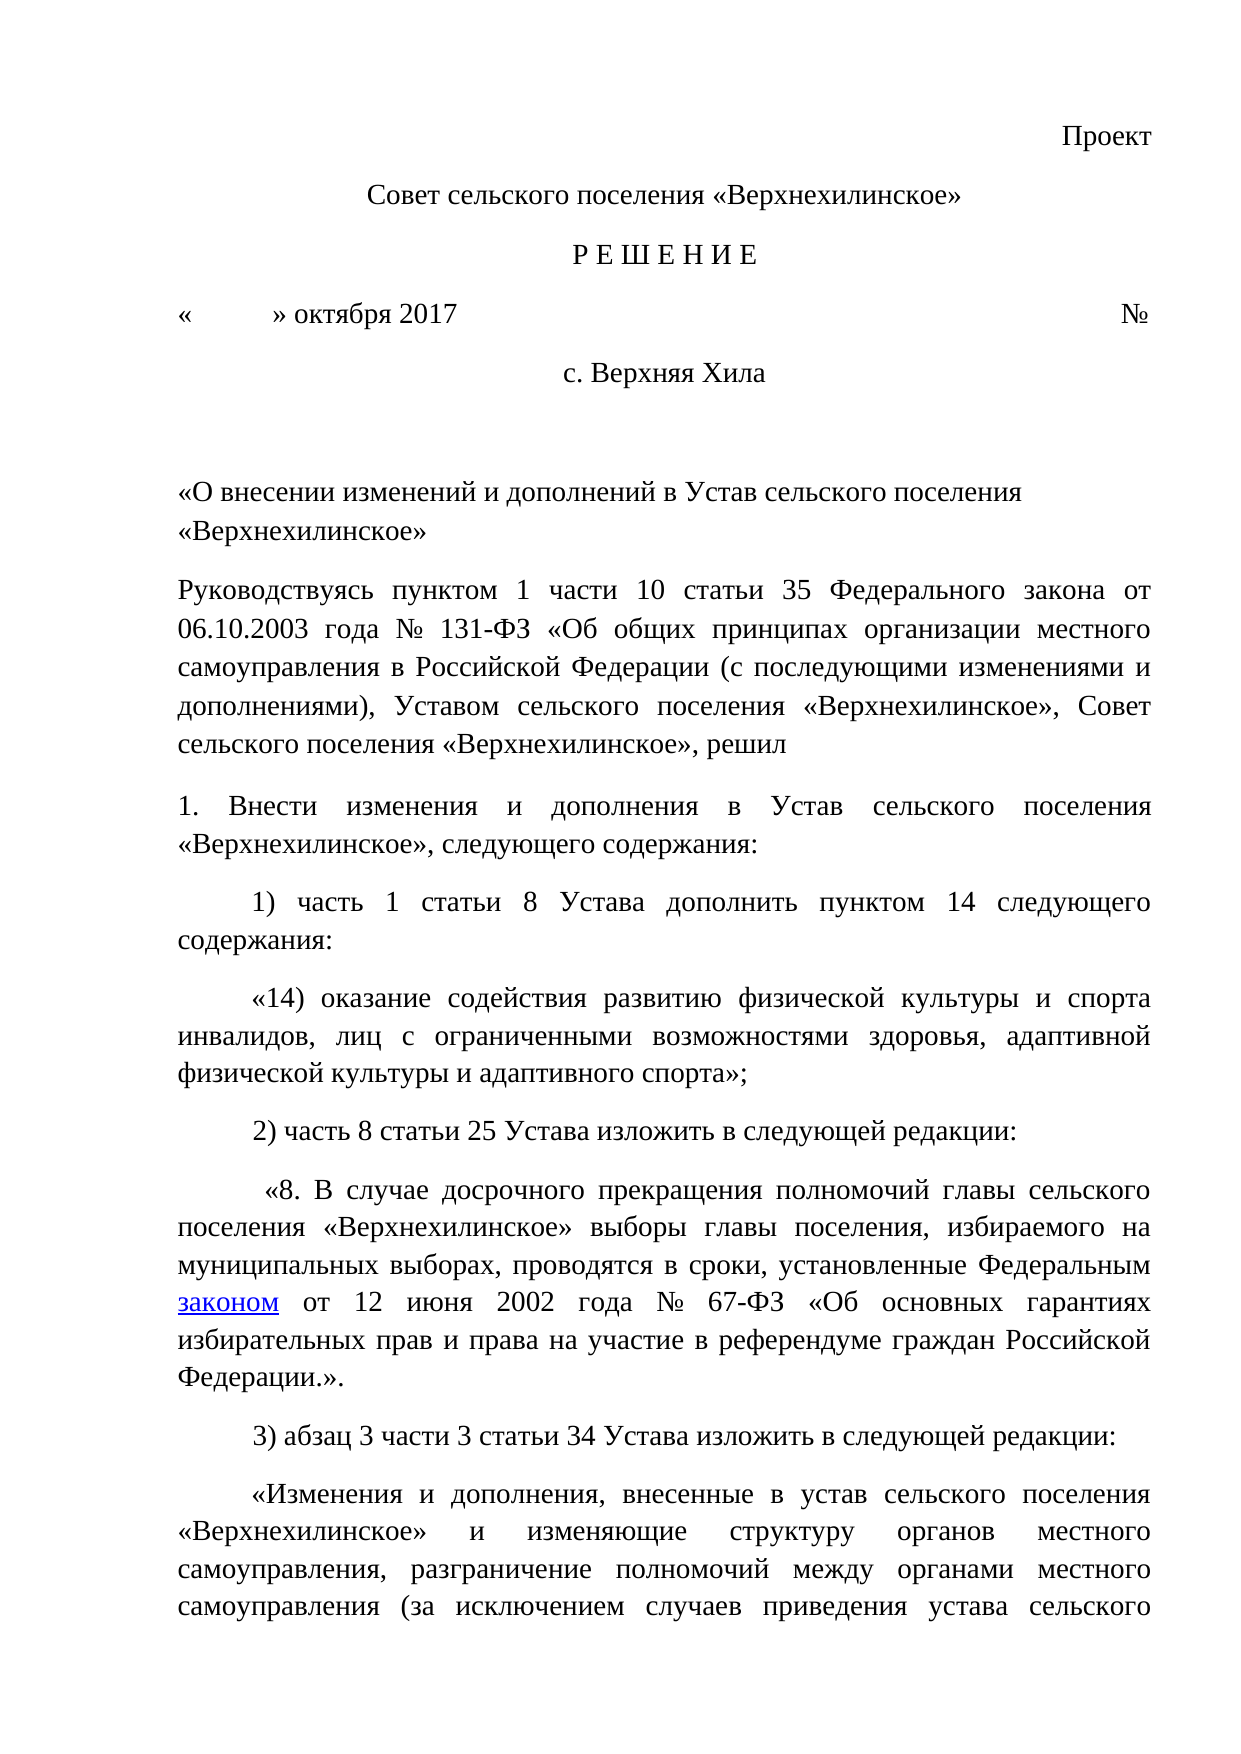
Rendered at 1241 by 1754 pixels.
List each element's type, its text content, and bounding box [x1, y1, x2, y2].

text 1) часть 1 статьи 8 Устава дополнить пунктом 14 следующего содержания: [177, 882, 1152, 957]
text «8. В случае досрочного прекращения полномочий главы сельского поселения «Верхнехилинское» выборы главы поселения, избираемого на муниципальных выборах, проводятся в сроки, установленные Федеральным законом от 12 июня 2002 года № 67-ФЗ «Об основных гарантиях избирательных прав и права на участие в референдуме граждан Российской Федерации.». [177, 1169, 1152, 1394]
text 3) абзац 3 части 3 статьи 34 Устава изложить в следующей редакции: [177, 1415, 1152, 1452]
text с. Верхняя Хила [177, 356, 1152, 389]
text 2) часть 8 статьи 25 Устава изложить в следующей редакции: [177, 1111, 1152, 1148]
text «О внесении изменений и дополнений в Устав сельского поселения «Верхнехилинское» [177, 474, 1152, 546]
text Руководствуясь пунктом 1 части 10 статьи 35 Федерального закона от 06.10.2003 года № 131-ФЗ «Об общих принципах организации местного самоуправления в Российской Федерации (с последующими изменениями и дополнениями), Уставом сельского поселения «Верхнехилинское», Совет сельского поселения «Верхнехилинское», решил [177, 572, 1152, 760]
text «14) оказание содействия развитию физической культуры и спорта инвалидов, лиц с ограниченными возможностями здоровья, адаптивной физической культуры и адаптивного спорта»; [177, 977, 1152, 1090]
text « » октября 2017 № [177, 296, 1152, 330]
text Совет сельского поселения «Верхнехилинское» [177, 177, 1152, 211]
text Проект [177, 118, 1152, 152]
text 1. Внести изменения и дополнения в Устав сельского поселения «Верхнехилинское», следующего содержания: [177, 786, 1152, 861]
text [177, 1473, 1152, 1623]
text Р Е Ш Е Н И Е [177, 237, 1152, 270]
